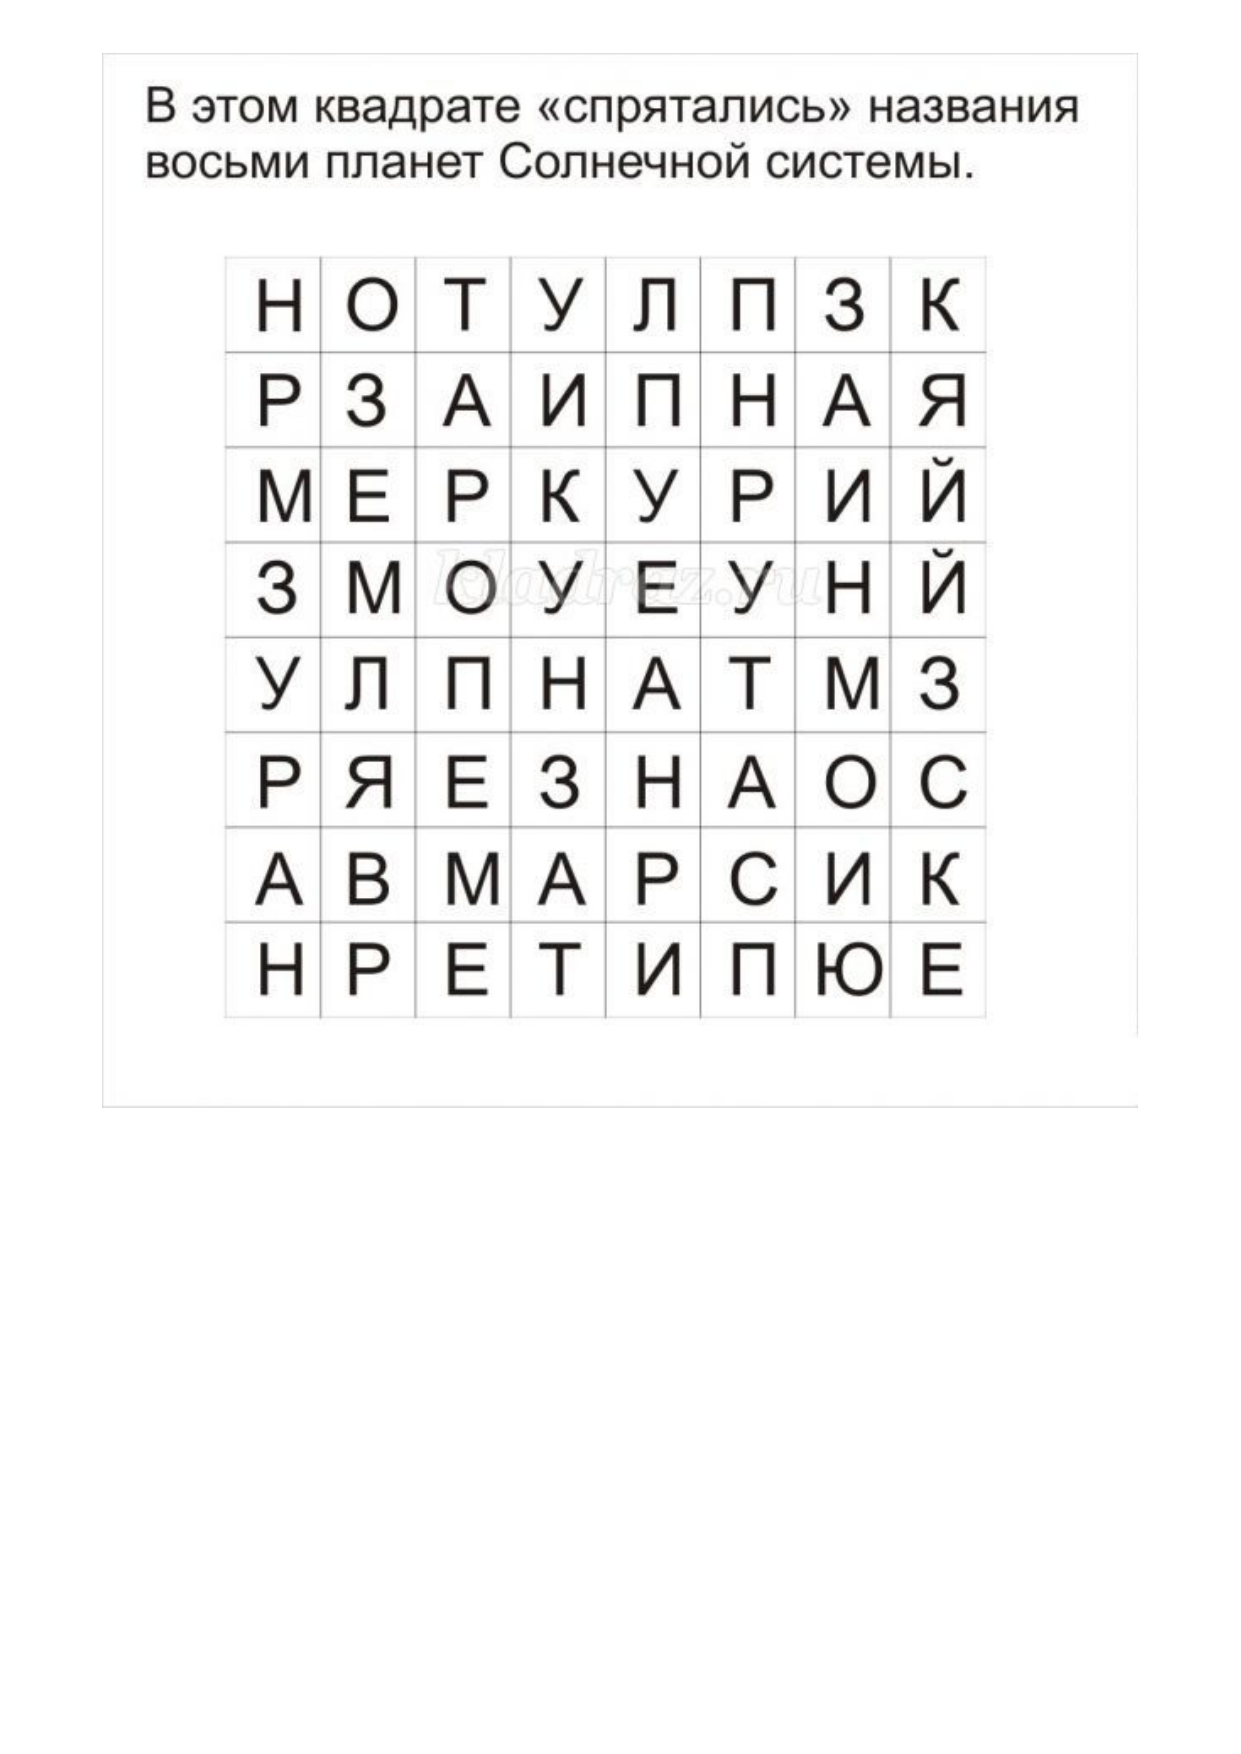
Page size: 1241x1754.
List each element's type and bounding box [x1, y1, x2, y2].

picture [102, 53, 1139, 1108]
